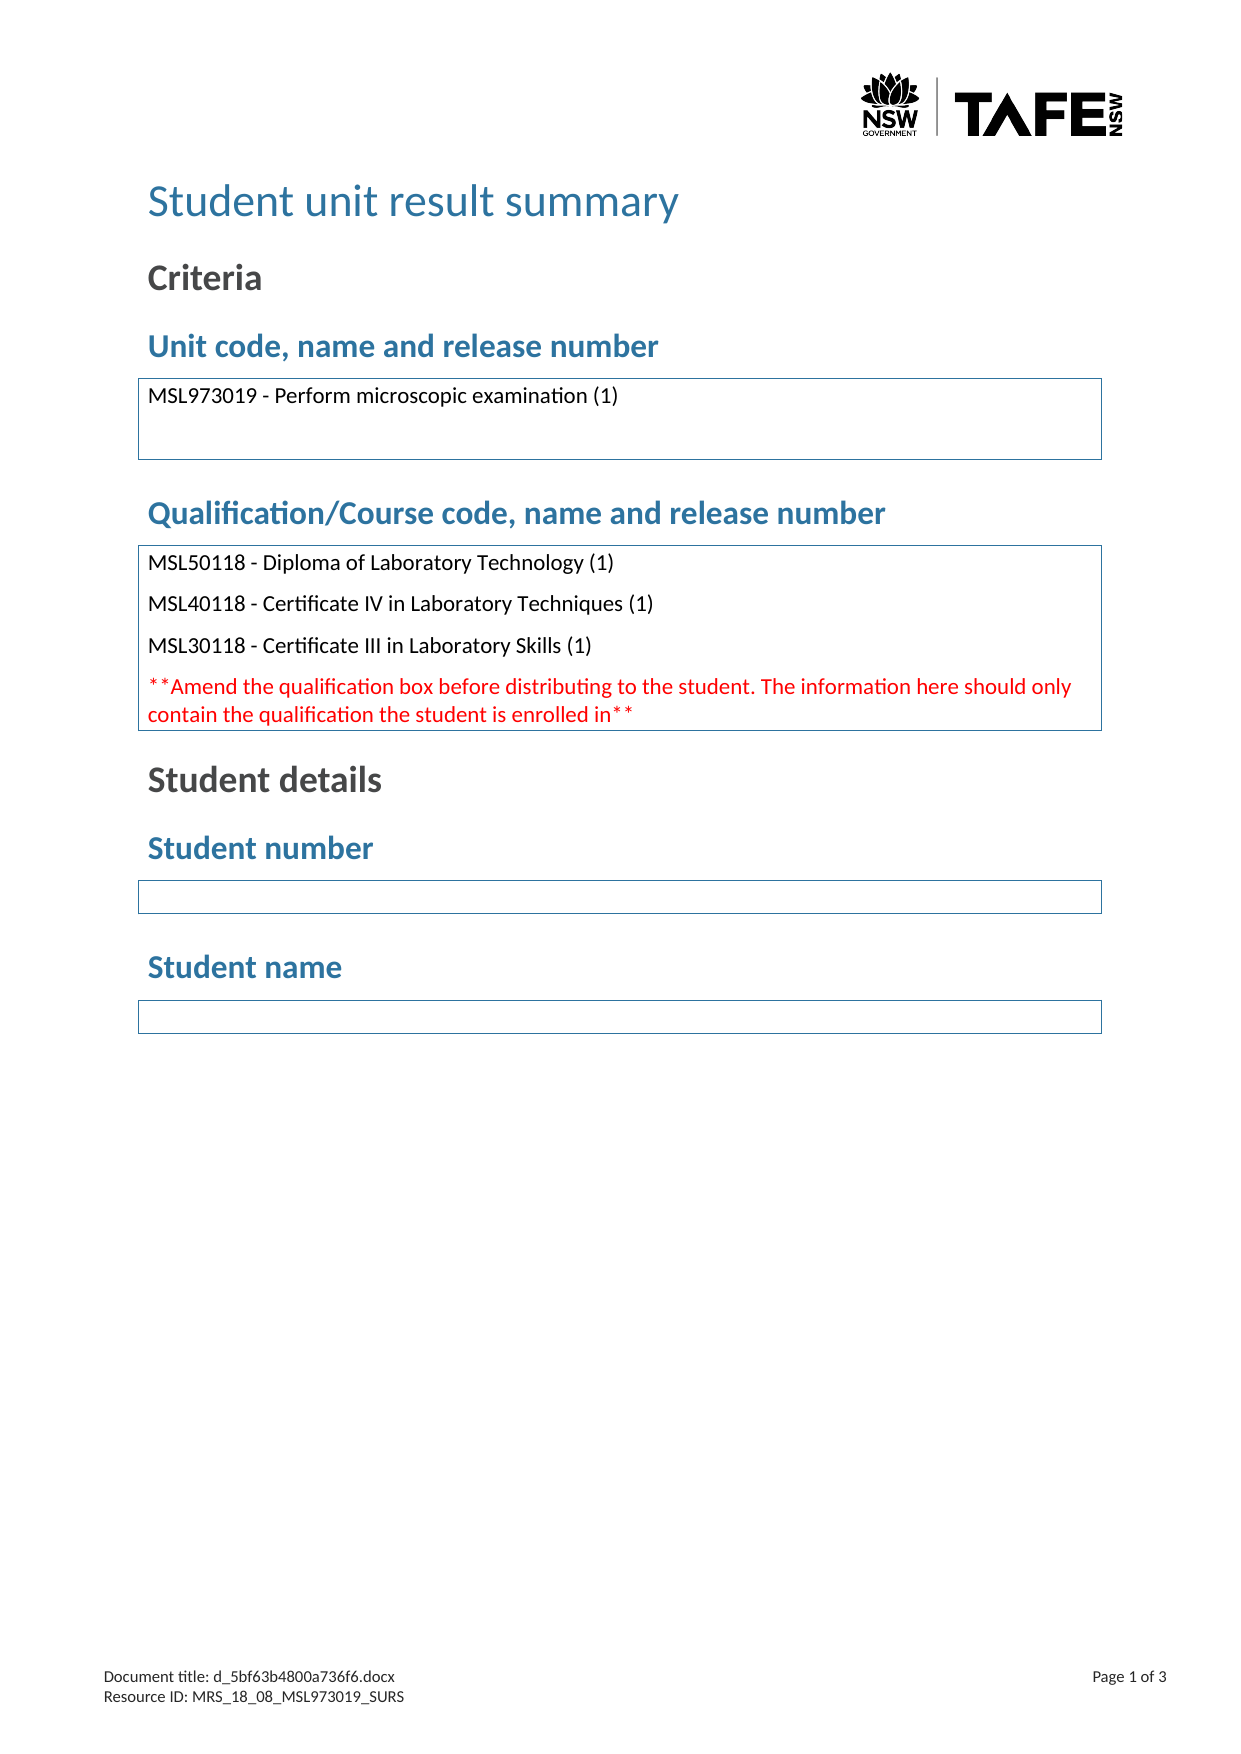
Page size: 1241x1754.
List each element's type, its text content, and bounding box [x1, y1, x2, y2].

text MSL50118 - Diploma of Laboratory Technology (1) [139, 546, 1101, 576]
text MSL973019 - Perform microscopic examination (1) [139, 379, 1101, 409]
subtitle Criteria [148, 254, 1092, 300]
subtitle Student name [148, 946, 1092, 987]
subtitle Student unit result summary [148, 167, 1092, 229]
picture [861, 71, 1123, 137]
text MSL30118 - Certificate III in Laboratory Skills (1) [139, 628, 1101, 659]
subtitle Student number [148, 827, 1092, 868]
text MSL40118 - Certificate IV in Laboratory Techniques (1) [139, 586, 1101, 617]
subtitle Qualification/Course code, name and release number [148, 492, 1092, 533]
text **Amend the qualification box before distributing to the student. The information here should only contain the qualification the student is enrolled in** [139, 669, 1101, 730]
subtitle Student details [148, 756, 1092, 802]
subtitle Unit code, name and release number [148, 325, 1092, 366]
